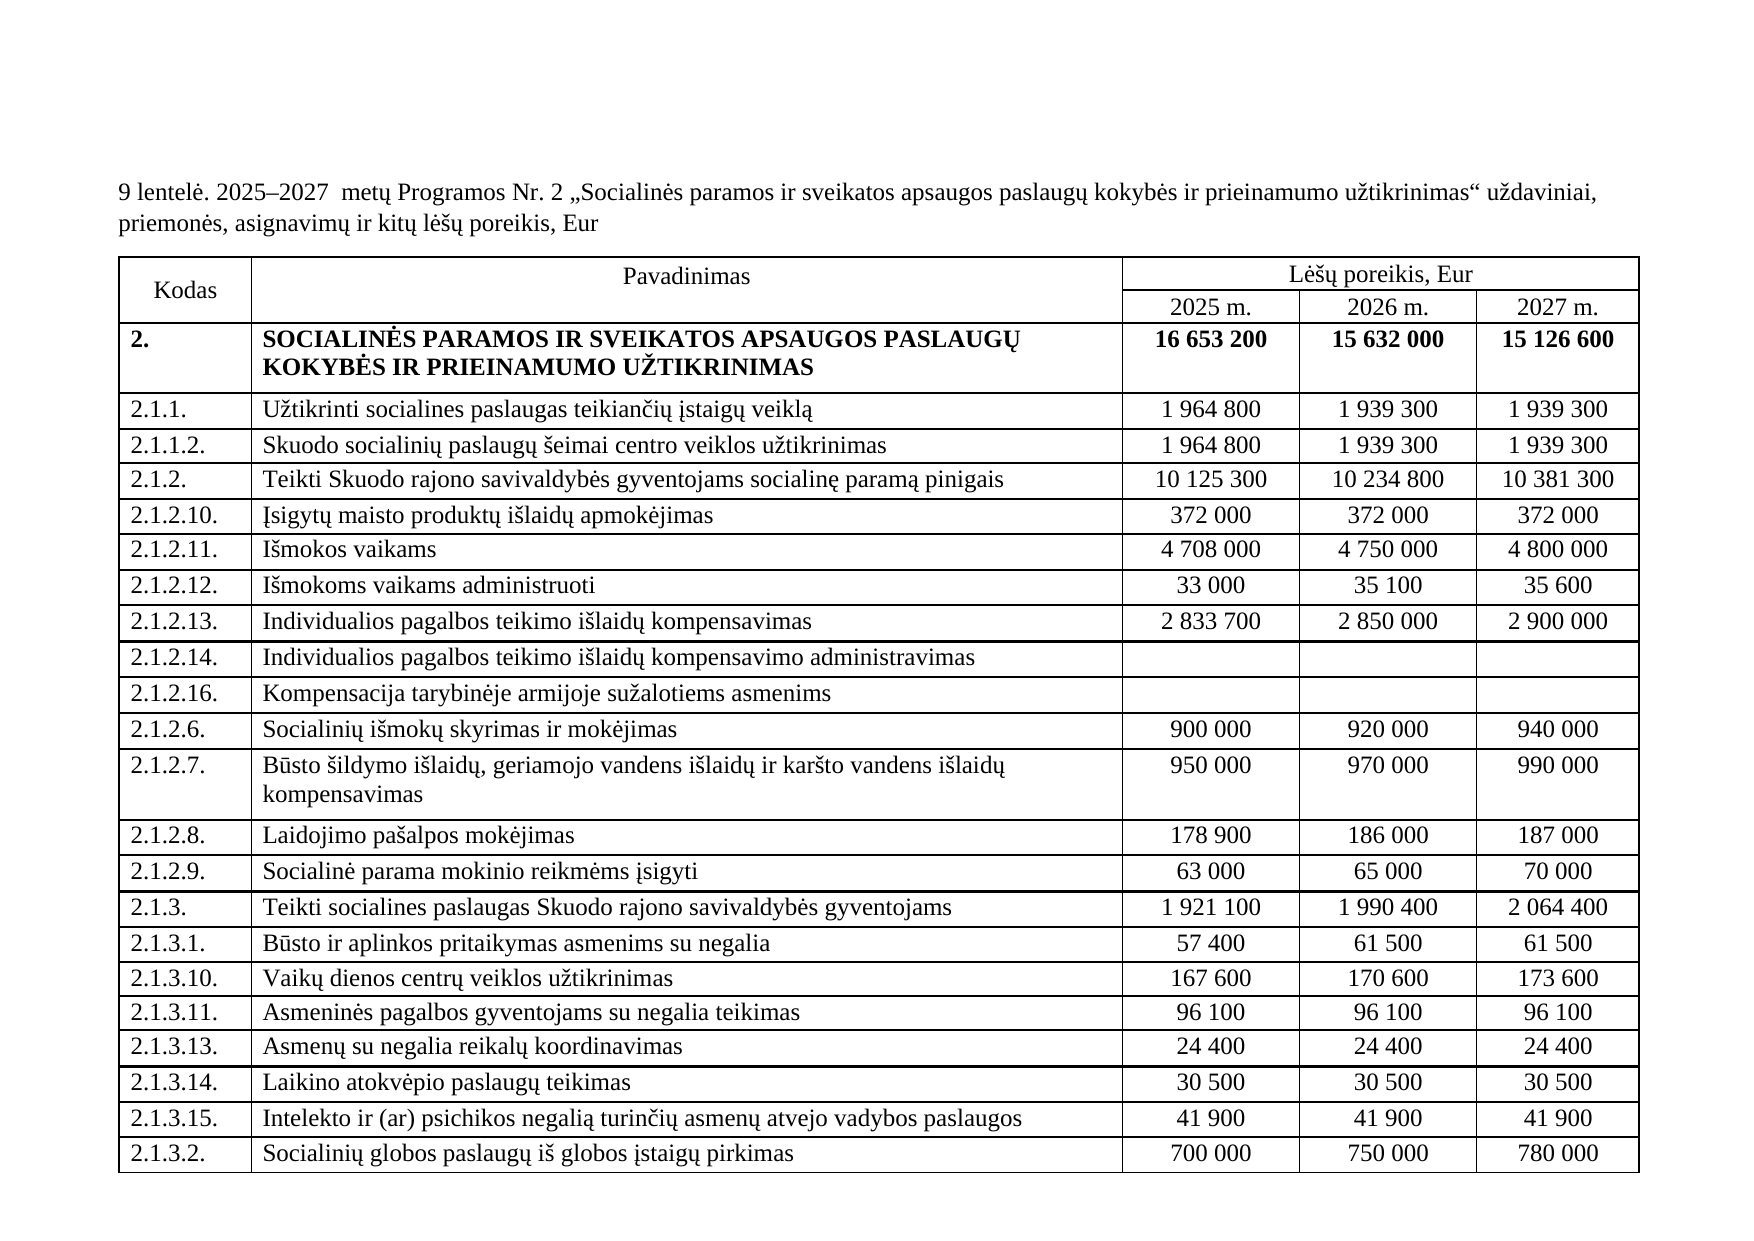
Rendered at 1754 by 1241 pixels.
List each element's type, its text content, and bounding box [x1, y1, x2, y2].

table_cell 920 000 [1300, 714, 1476, 748]
table_header Lėšų poreikis, Eur [1123, 258, 1638, 289]
table_cell 35 600 [1477, 571, 1638, 604]
table_cell 2 833 700 [1123, 606, 1299, 640]
table_cell 63 000 [1123, 856, 1299, 890]
table_cell 10 234 800 [1300, 464, 1476, 498]
table_cell 2 900 000 [1477, 606, 1638, 640]
table_cell 30 500 [1123, 1068, 1299, 1101]
table_cell 4 800 000 [1477, 535, 1638, 568]
table_cell 15 126 600 [1477, 324, 1638, 392]
table_cell 1 939 300 [1477, 430, 1638, 462]
table_cell 990 000 [1477, 750, 1638, 818]
table_cell Vaikų dienos centrų veiklos užtikrinimas [252, 963, 1122, 995]
table_cell SOCIALINĖS PARAMOS IR SVEIKATOS APSAUGOS PASLAUGŲ KOKYBĖS IR PRIEINAMUMO UŽTIKRINIMAS [252, 324, 1122, 392]
table_cell 2.1.1.2. [120, 430, 251, 462]
table_cell Socialinių globos paslaugų iš globos įstaigų pirkimas [252, 1138, 1122, 1172]
table_cell Būsto ir aplinkos pritaikymas asmenims su negalia [252, 928, 1122, 961]
table_cell 24 400 [1477, 1031, 1638, 1065]
table_cell 2.1.2.11. [120, 535, 251, 568]
table_cell 2. [120, 324, 251, 392]
table_cell 372 000 [1300, 500, 1476, 532]
table_cell [1477, 643, 1638, 676]
table_cell 10 381 300 [1477, 464, 1638, 498]
table_cell 2.1.2. [120, 464, 251, 498]
table_cell 41 900 [1123, 1103, 1299, 1136]
table_cell 24 400 [1300, 1031, 1476, 1065]
table_cell Įsigytų maisto produktų išlaidų apmokėjimas [252, 500, 1122, 532]
table_cell 1 964 800 [1123, 430, 1299, 462]
table_cell 2.1.2.13. [120, 606, 251, 640]
table_cell Būsto šildymo išlaidų, geriamojo vandens išlaidų ir karšto vandens išlaidų kompensavimas [252, 750, 1122, 818]
table_cell 700 000 [1123, 1138, 1299, 1172]
table_cell 1 939 300 [1300, 394, 1476, 428]
table_cell 24 400 [1123, 1031, 1299, 1065]
table_cell 2027 m. [1477, 291, 1638, 322]
table_cell 96 100 [1300, 997, 1476, 1029]
table_cell 2.1.2.9. [120, 856, 251, 890]
table_cell [1123, 678, 1299, 712]
table_cell 16 653 200 [1123, 324, 1299, 392]
table_cell 10 125 300 [1123, 464, 1299, 498]
table_cell Išmokos vaikams [252, 535, 1122, 568]
table_cell 178 900 [1123, 821, 1299, 854]
table_cell 372 000 [1477, 500, 1638, 532]
table_cell 2026 m. [1300, 291, 1476, 322]
table_cell 30 500 [1300, 1068, 1476, 1101]
table_cell 173 600 [1477, 963, 1638, 995]
table_cell 940 000 [1477, 714, 1638, 748]
table_cell 1 939 300 [1300, 430, 1476, 462]
table_cell 65 000 [1300, 856, 1476, 890]
table_cell Individualios pagalbos teikimo išlaidų kompensavimo administravimas [252, 643, 1122, 676]
table_cell 372 000 [1123, 500, 1299, 532]
table_cell 30 500 [1477, 1068, 1638, 1101]
table_header Kodas [120, 258, 251, 322]
table_cell 1 964 800 [1123, 394, 1299, 428]
table_cell 1 921 100 [1123, 893, 1299, 926]
table_cell 2 850 000 [1300, 606, 1476, 640]
table_cell 61 500 [1300, 928, 1476, 961]
table_cell 970 000 [1300, 750, 1476, 818]
table_cell [1300, 643, 1476, 676]
table_cell 33 000 [1123, 571, 1299, 604]
table_header Pavadinimas [252, 258, 1122, 322]
table_cell 186 000 [1300, 821, 1476, 854]
table_cell Socialinių išmokų skyrimas ir mokėjimas [252, 714, 1122, 748]
table_cell 41 900 [1477, 1103, 1638, 1136]
table_cell 1 990 400 [1300, 893, 1476, 926]
table_cell 61 500 [1477, 928, 1638, 961]
table_cell Skuodo socialinių paslaugų šeimai centro veiklos užtikrinimas [252, 430, 1122, 462]
table_cell Socialinė parama mokinio reikmėms įsigyti [252, 856, 1122, 890]
table_cell 750 000 [1300, 1138, 1476, 1172]
table_cell 950 000 [1123, 750, 1299, 818]
table_cell Asmeninės pagalbos gyventojams su negalia teikimas [252, 997, 1122, 1029]
table_cell 2 064 400 [1477, 893, 1638, 926]
table_cell 2.1.3.13. [120, 1031, 251, 1065]
table_cell Intelekto ir (ar) psichikos negalią turinčių asmenų atvejo vadybos paslaugos [252, 1103, 1122, 1136]
table_cell 2.1.2.7. [120, 750, 251, 818]
table_cell Individualios pagalbos teikimo išlaidų kompensavimas [252, 606, 1122, 640]
table_cell 35 100 [1300, 571, 1476, 604]
table_cell 2.1.2.8. [120, 821, 251, 854]
table_cell 170 600 [1300, 963, 1476, 995]
table_cell [1477, 678, 1638, 712]
table_cell Laikino atokvėpio paslaugų teikimas [252, 1068, 1122, 1101]
table_cell Teikti Skuodo rajono savivaldybės gyventojams socialinę paramą pinigais [252, 464, 1122, 498]
table_cell 1 939 300 [1477, 394, 1638, 428]
table_cell Kompensacija tarybinėje armijoje sužalotiems asmenims [252, 678, 1122, 712]
table_cell 57 400 [1123, 928, 1299, 961]
table_cell 96 100 [1123, 997, 1299, 1029]
table_cell 187 000 [1477, 821, 1638, 854]
table_cell Užtikrinti socialines paslaugas teikiančių įstaigų veiklą [252, 394, 1122, 428]
table_cell 2.1.3.14. [120, 1068, 251, 1101]
table_cell Asmenų su negalia reikalų koordinavimas [252, 1031, 1122, 1065]
table_cell 167 600 [1123, 963, 1299, 995]
table_cell 2.1.2.12. [120, 571, 251, 604]
table_cell 15 632 000 [1300, 324, 1476, 392]
table_cell 4 750 000 [1300, 535, 1476, 568]
table_cell Teikti socialines paslaugas Skuodo rajono savivaldybės gyventojams [252, 893, 1122, 926]
table_cell 41 900 [1300, 1103, 1476, 1136]
table_cell 2025 m. [1123, 291, 1299, 322]
table_cell 2.1.3.11. [120, 997, 251, 1029]
table_cell 2.1.3.10. [120, 963, 251, 995]
table_cell 780 000 [1477, 1138, 1638, 1172]
table_cell Laidojimo pašalpos mokėjimas [252, 821, 1122, 854]
table_cell 900 000 [1123, 714, 1299, 748]
table_cell 2.1.2.16. [120, 678, 251, 712]
table_cell 2.1.3. [120, 893, 251, 926]
table_cell Išmokoms vaikams administruoti [252, 571, 1122, 604]
table_cell [1123, 643, 1299, 676]
table_cell 4 708 000 [1123, 535, 1299, 568]
table_cell 2.1.3.15. [120, 1103, 251, 1136]
table_cell 96 100 [1477, 997, 1638, 1029]
table_cell 70 000 [1477, 856, 1638, 890]
table_cell 2.1.2.6. [120, 714, 251, 748]
table_cell 2.1.3.1. [120, 928, 251, 961]
table_cell 2.1.2.10. [120, 500, 251, 532]
table_cell 2.1.2.14. [120, 643, 251, 676]
table_cell 2.1.1. [120, 394, 251, 428]
table_cell [1300, 678, 1476, 712]
text 9 lentelė. 2025–2027 metų Programos Nr. 2 „Socialinės paramos ir sveikatos apsaugos paslaugų kokybės ir prieinamumo užtikrinimas“ uždaviniai, priemonės, asignavimų ir kitų lėšų poreikis, Eur [118, 177, 1636, 237]
table_cell 2.1.3.2. [120, 1138, 251, 1172]
